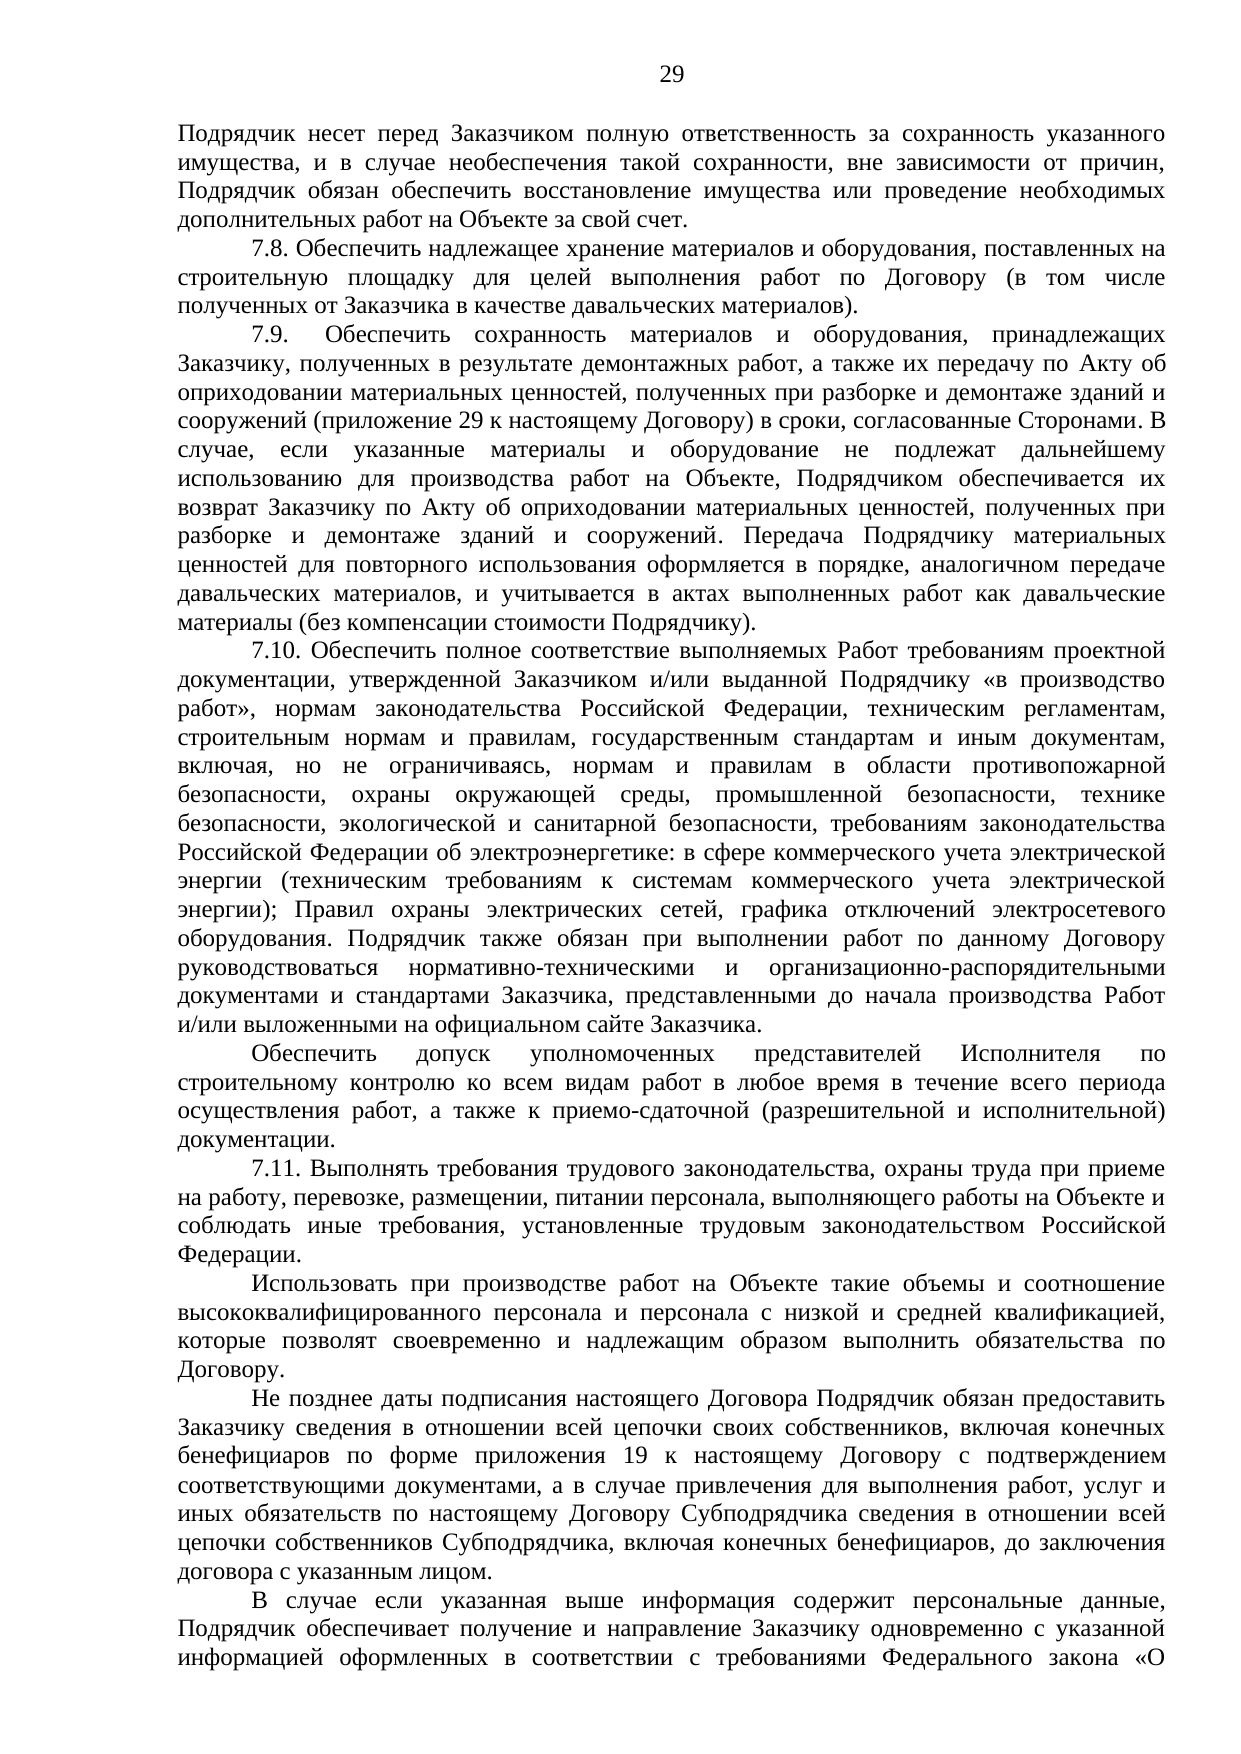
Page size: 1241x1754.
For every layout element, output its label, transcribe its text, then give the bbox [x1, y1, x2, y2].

text 7.11. Выполнять требования трудового законодательства, охраны труда при приеме на работу, перевозке, размещении, питании персонала, выполняющего работы на Объекте и соблюдать иные требования, установленные трудовым законодательством Российской Федерации. [177, 1153, 1166, 1268]
text 7.10. Обеспечить полное соответствие выполняемых Работ требованиям проектной документации, утвержденной Заказчиком и/или выданной Подрядчику «в производство работ», нормам законодательства Российской Федерации, техническим регламентам, строительным нормам и правилам, государственным стандартам и иным документам, включая, но не ограничиваясь, нормам и правилам в области противопожарной безопасности, охраны окружающей среды, промышленной безопасности, технике безопасности, экологической и санитарной безопасности, требованиям законодательства Российской Федерации об электроэнергетике: в сфере коммерческого учета электрической энергии (техническим требованиям к системам коммерческого учета электрической энергии); Правил охраны электрических сетей, графика отключений электросетевого оборудования. Подрядчик также обязан при выполнении работ по данному Договору руководствоваться нормативно-техническими и организационно-распорядительными документами и стандартами Заказчика, представленными до начала производства Работ и/или выложенными на официальном сайте Заказчика. [177, 636, 1166, 1038]
text 7.9. Обеспечить сохранность материалов и оборудования, принадлежащих Заказчику, полученных в результате демонтажных работ, а также их передачу по Акту об оприходовании материальных ценностей, полученных при разборке и демонтаже зданий и сооружений (приложение 29 к настоящему Договору) в сроки, согласованные Сторонами. В случае, если указанные материалы и оборудование не подлежат дальнейшему использованию для производства работ на Объекте, Подрядчиком обеспечивается их возврат Заказчику по Акту об оприходовании материальных ценностей, полученных при разборке и демонтаже зданий и сооружений. Передача Подрядчику материальных ценностей для повторного использования оформляется в порядке, аналогичном передаче давальческих материалов, и учитывается в актах выполненных работ как давальческие материалы (без компенсации стоимости Подрядчику). [177, 319, 1166, 636]
text Использовать при производстве работ на Объекте такие объемы и соотношение высококвалифицированного персонала и персонала с низкой и средней квалификацией, которые позволят своевременно и надлежащим образом выполнить обязательства по Договору. [177, 1268, 1166, 1383]
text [177, 1585, 1166, 1671]
text Обеспечить допуск уполномоченных представителей Исполнителя по строительному контролю ко всем видам работ в любое время в течение всего периода осуществления работ, а также к приемо-сдаточной (разрешительной и исполнительной) документации. [177, 1038, 1166, 1153]
text 7.8. Обеспечить надлежащее хранение материалов и оборудования, поставленных на строительную площадку для целей выполнения работ по Договору (в том числе полученных от Заказчика в качестве давальческих материалов). [177, 233, 1166, 319]
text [177, 118, 1166, 233]
text Не позднее даты подписания настоящего Договора Подрядчик обязан предоставить Заказчику сведения в отношении всей цепочки своих собственников, включая конечных бенефициаров по форме приложения 19 к настоящему Договору с подтверждением соответствующими документами, а в случае привлечения для выполнения работ, услуг и иных обязательств по настоящему Договору Субподрядчика сведения в отношении всей цепочки собственников Субподрядчика, включая конечных бенефициаров, до заключения договора с указанным лицом. [177, 1383, 1166, 1585]
